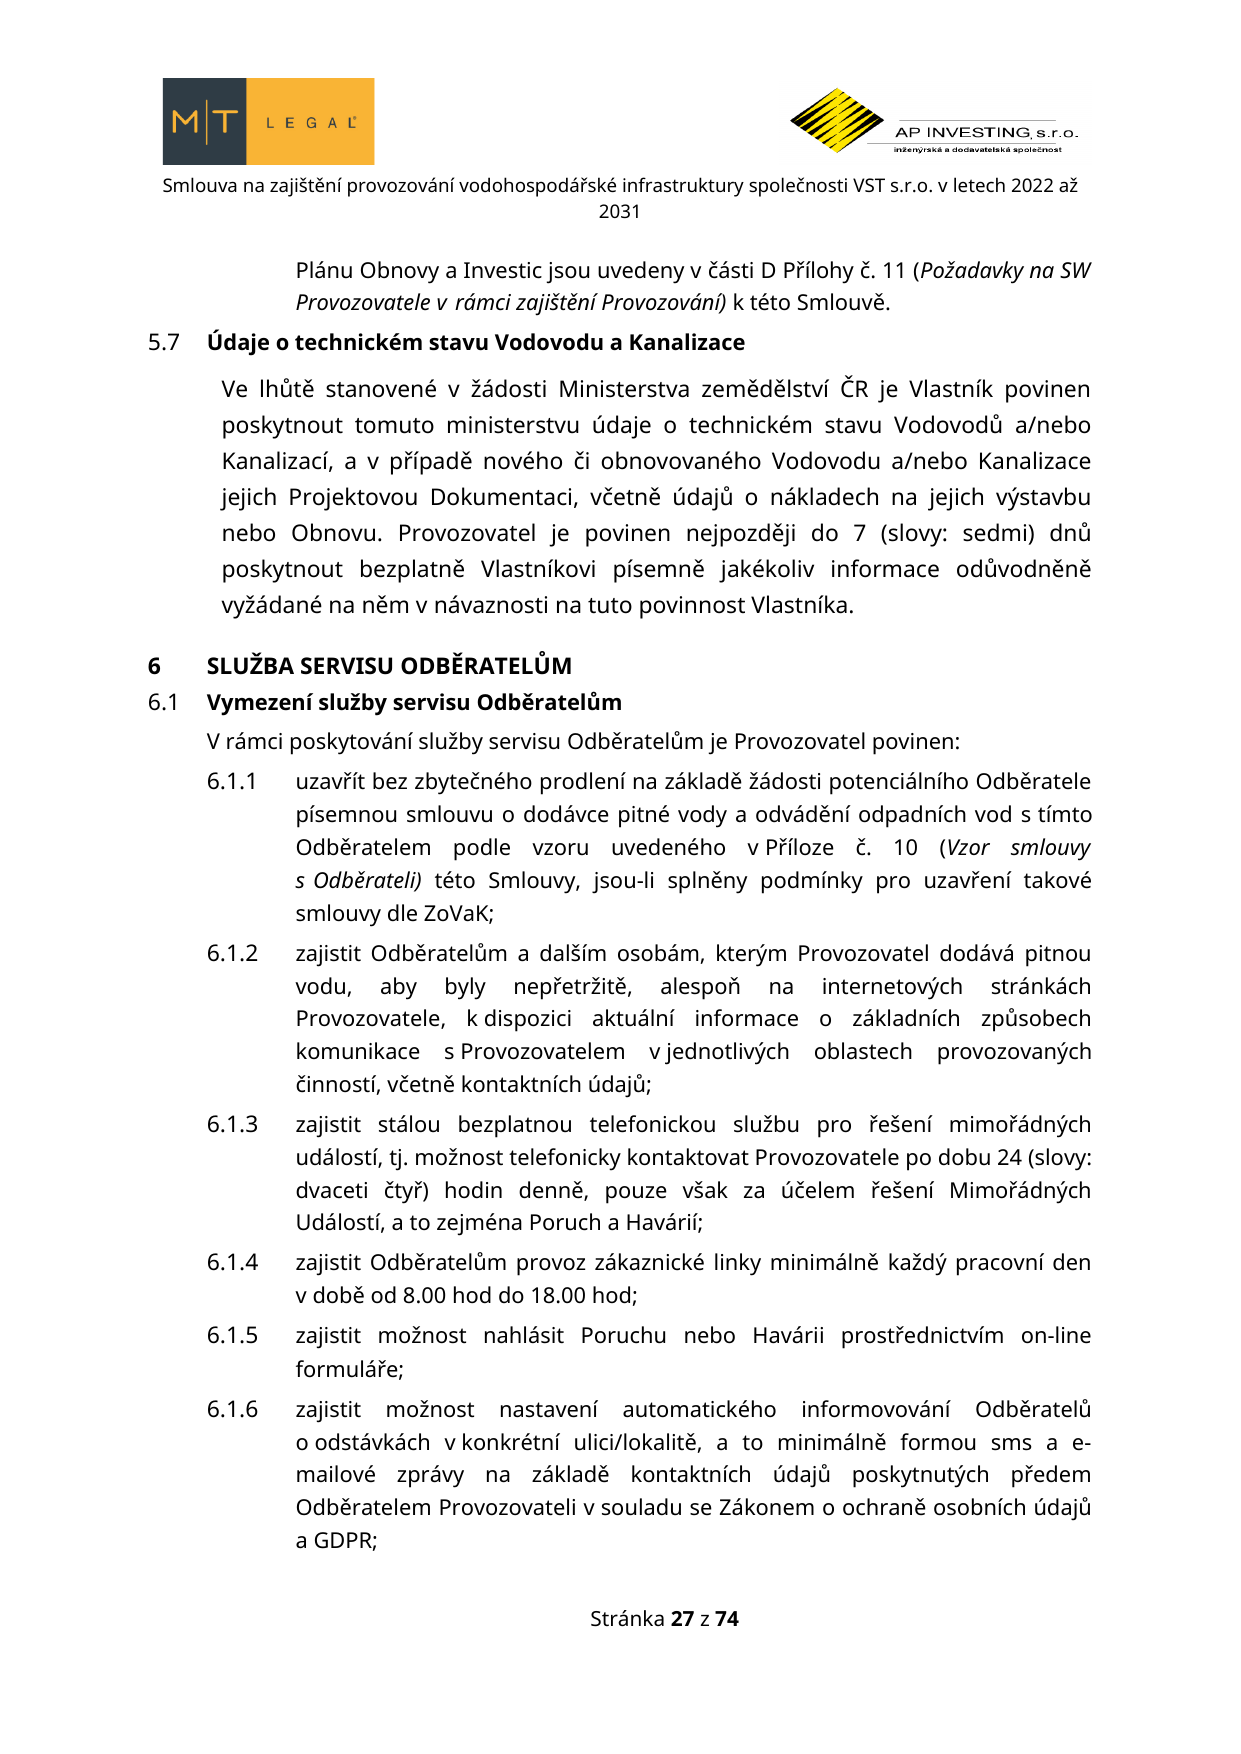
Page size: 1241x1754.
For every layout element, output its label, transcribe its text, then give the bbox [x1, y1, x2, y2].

picture [778, 80, 1093, 165]
subtitle SLUŽBA SERVISU ODBĚRATELŮM [148, 650, 1093, 681]
subtitle zajistit Odběratelům a dalším osobám, kterým Provozovatel dodává pitnou vodu, aby byly nepřetržitě, alespoň na internetových stránkách Provozovatele, k dispozici aktuální informace o základních způsobech komunikace s Provozovatelem v jednotlivých oblastech provozovaných činností, včetně kontaktních údajů; [207, 937, 1093, 1099]
subtitle zajistit možnost nastavení automatického informovování Odběratelů o odstávkách v konkrétní ulici/lokalitě, a to minimálně formou sms a e-mailové zprávy na základě kontaktních údajů poskytnutých předem Odběratelem Provozovateli v souladu se Zákonem o ochraně osobních údajů a GDPR; [207, 1393, 1093, 1555]
text V rámci poskytování služby servisu Odběratelům je Provozovatel povinen: [207, 726, 1093, 756]
subtitle zajistit možnost nahlásit Poruchu nebo Havárii prostřednictvím on-line formuláře; [207, 1319, 1093, 1383]
picture [162, 78, 375, 165]
subtitle uzavřít bez zbytečného prodlení na základě žádosti potenciálního Odběratele písemnou smlouvu o dodávce pitné vody a odvádění odpadních vod s tímto Odběratelem podle vzoru uvedeného v Příloze č. 10 (Vzor smlouvy s Odběrateli) této Smlouvy, jsou-li splněny podmínky pro uzavření takové smlouvy dle ZoVaK; [207, 765, 1093, 927]
subtitle zajistit stálou bezplatnou telefonickou službu pro řešení mimořádných událostí, tj. možnost telefonicky kontaktovat Provozovatele po dobu 24 (slovy: dvaceti čtyř) hodin denně, pouze však za účelem řešení Mimořádných Událostí, a to zejména Poruch a Havárií; [207, 1108, 1093, 1237]
text Údaje o technickém stavu Vodovodu a Kanalizace [148, 326, 1093, 358]
text Vymezení služby servisu Odběratelům [148, 686, 1093, 717]
text Ve lhůtě stanovené v žádosti Ministerstva zemědělství ČR je Vlastník povinen poskytnout tomuto ministerstvu údaje o technickém stavu Vodovodů a/nebo Kanalizací, a v případě nového či obnovovaného Vodovodu a/nebo Kanalizace jejich Projektovou Dokumentaci, včetně údajů o nákladech na jejich výstavbu nebo Obnovu. Provozovatel je povinen nejpozději do 7 (slovy: sedmi) dnů poskytnout bezplatně Vlastníkovi písemně jakékoliv informace odůvodněně vyžádané na něm v návaznosti na tuto povinnost Vlastníka. [221, 373, 1093, 620]
subtitle zajistit Odběratelům provoz zákaznické linky minimálně každý pracovní den v době od 8.00 hod do 18.00 hod; [207, 1246, 1093, 1310]
